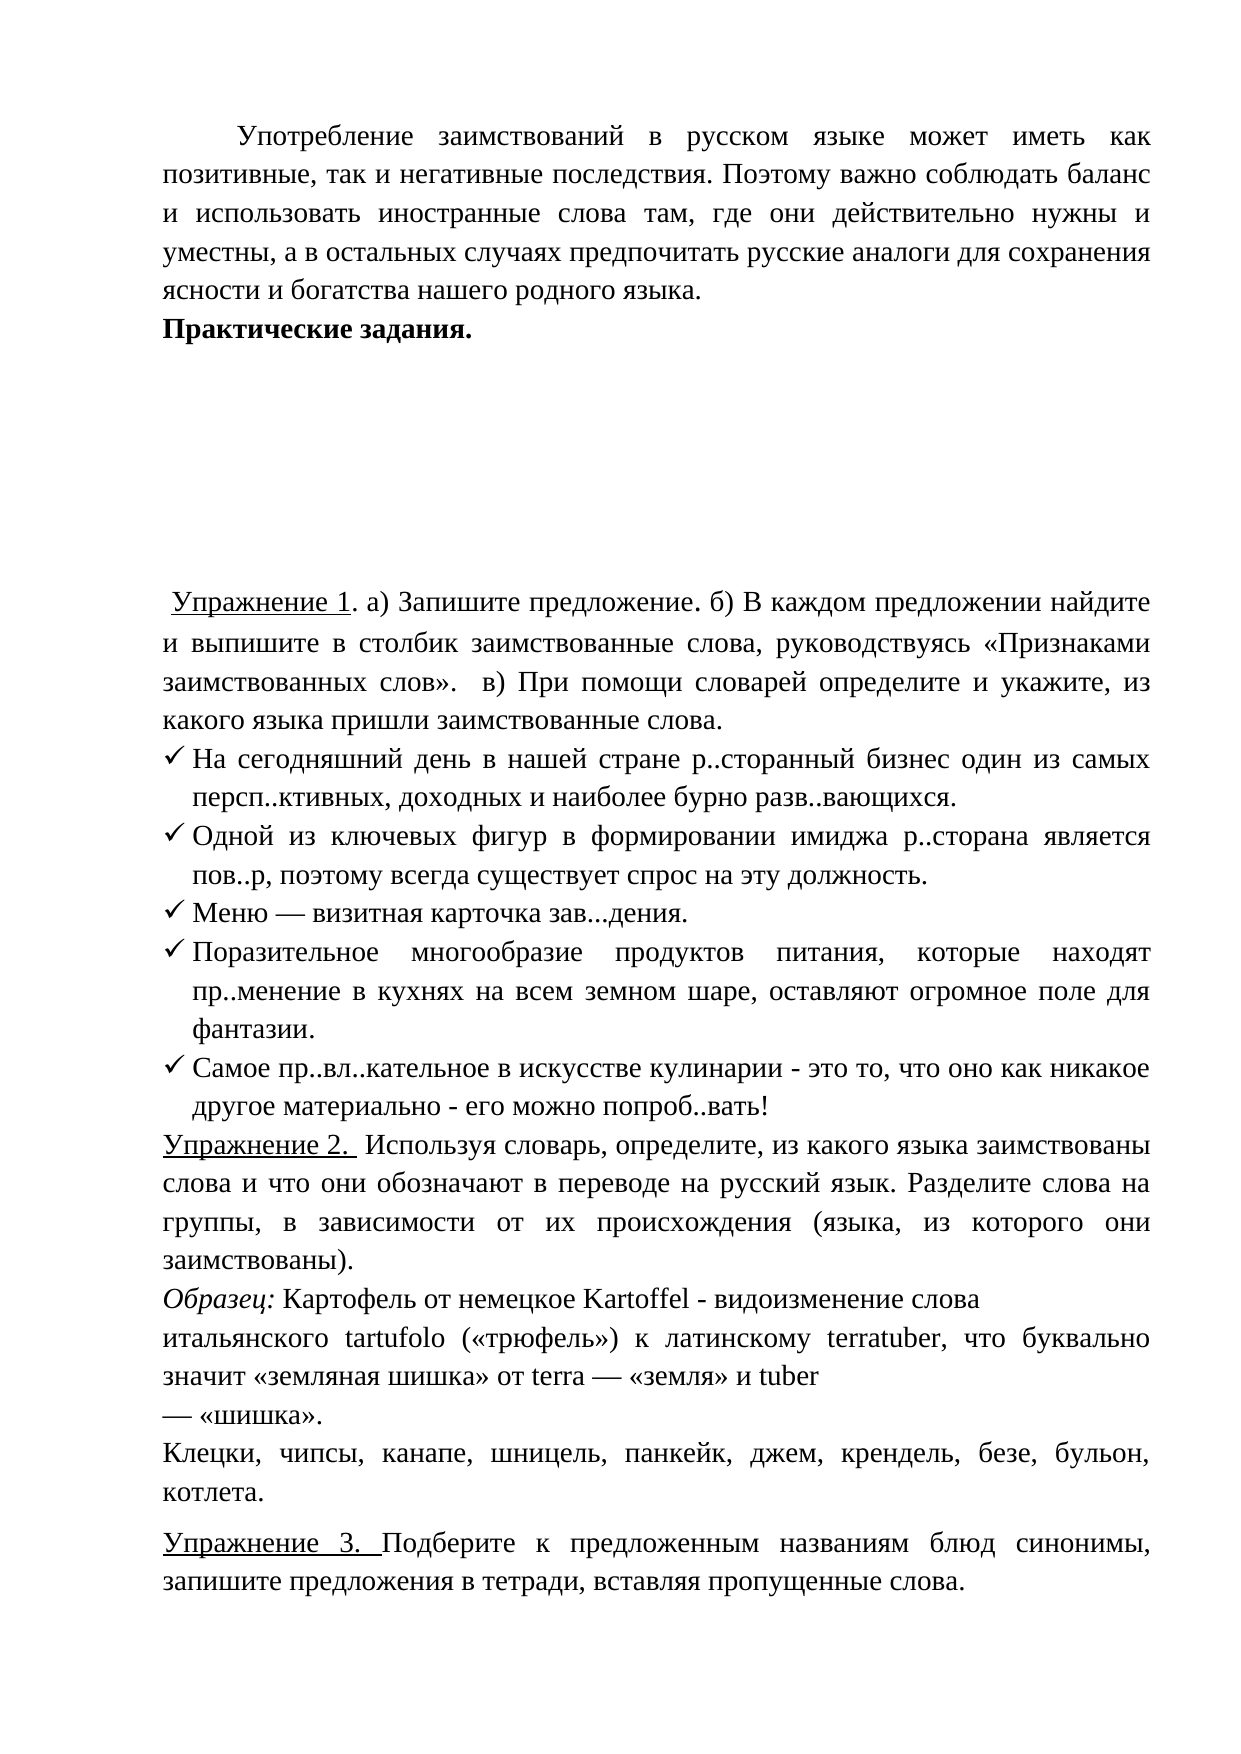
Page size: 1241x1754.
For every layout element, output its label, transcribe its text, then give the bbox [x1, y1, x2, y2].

list Самое пр..вл..кательное в искусстве кулинарии - это то, что оно как никакое другое материально - его можно попроб..вать! [162, 1050, 1152, 1122]
list Образец: Картофель от немецкое Kartoffel - видоизменение слова [162, 1281, 1152, 1314]
list Одной из ключевых фигур в формировании имиджа р..сторана является пов..р, поэтому всегда существует спрос на эту должность. [162, 818, 1152, 890]
list Поразительное многообразие продуктов питания, которые находят пр..менение в кухнях на всем земном шаре, оставляют огромное поле для фантазии. [162, 934, 1152, 1045]
list На сегодняшний день в нашей стране р..сторанный бизнес один из самых персп..ктивных, доходных и наиболее бурно разв..вающихся. [162, 741, 1152, 813]
list — «шишка». [162, 1397, 1152, 1430]
text Практические задания. [162, 311, 1152, 344]
list Меню — визитная карточка зав...дения. [162, 895, 1152, 929]
text Упражнение 1. а) Запишите предложение. б) В каждом предложении найдите и выпишите в столбик заимствованные слова, руководствуясь «Признаками заимствованных слов». в) При помощи словарей определите и укажите, из какого языка пришли заимствованные слова. [162, 581, 1152, 736]
text Употребление заимствований в русском языке может иметь как позитивные, так и негативные последствия. Поэтому важно соблюдать баланс и использовать иностранные слова там, где они действительно нужны и уместны, а в остальных случаях предпочитать русские аналоги для сохранения ясности и богатства нашего родного языка. [162, 118, 1152, 306]
list Клецки, чипсы, канапе, шницель, панкейк, джем, крендель, безе, бульон, котлета. [162, 1435, 1152, 1507]
list Упражнение 2. Используя словарь, определите, из какого языка заимствованы слова и что они обозначают в переводе на русский язык. Разделите слова на группы, в зависимости от их происхождения (языка, из которого они заимствованы). [162, 1127, 1152, 1276]
text Упражнение 3. Подберите к предложенным названиям блюд синонимы, запишите предложения в тетради, вставляя пропущенные слова. [162, 1525, 1152, 1597]
list итальянского tartufolo («трюфель») к латинскому terratuber, что буквально значит «земляная шишка» от terra — «земля» и tuber [162, 1320, 1152, 1392]
